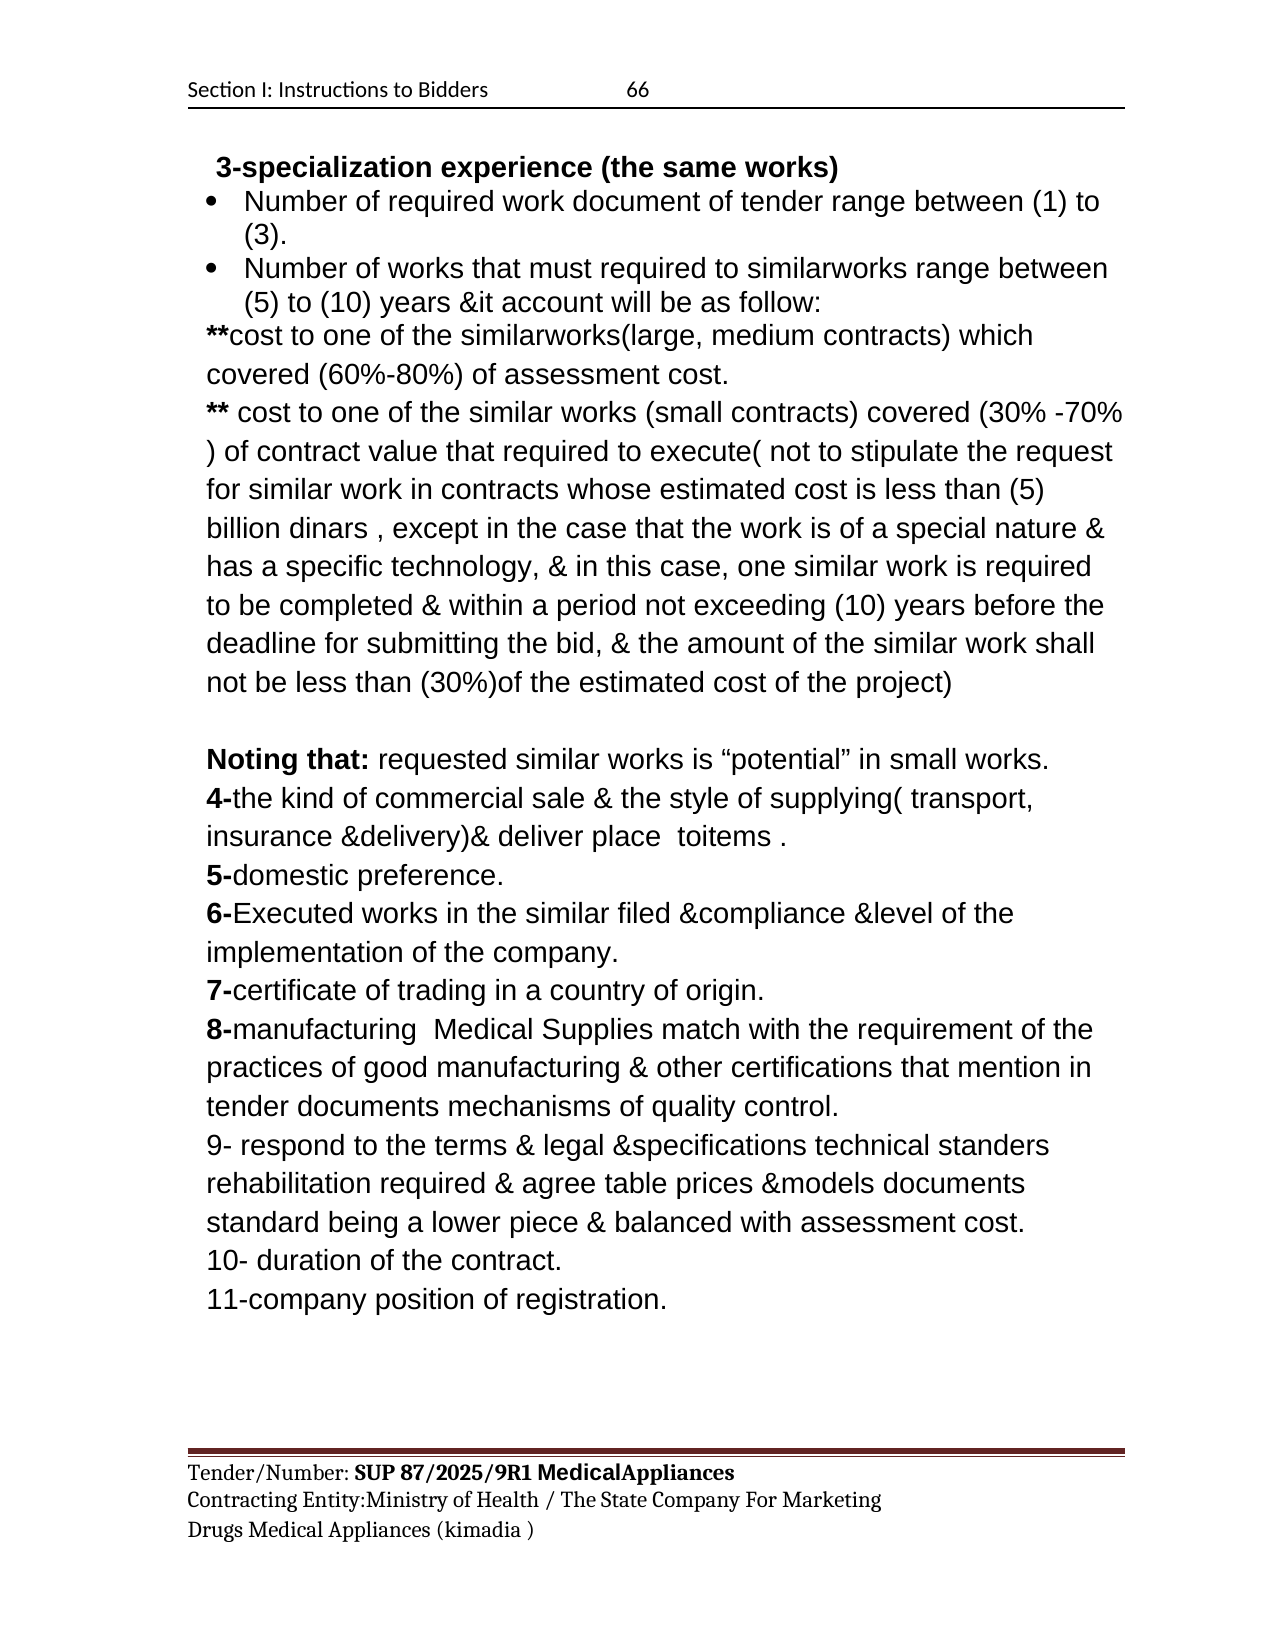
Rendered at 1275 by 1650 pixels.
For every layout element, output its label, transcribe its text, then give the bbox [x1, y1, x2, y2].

text 8-manufacturing Medical Supplies match with the requirement of the practices of good manufacturing & other certifications that mention in tender documents mechanisms of quality control. [206, 1012, 1125, 1122]
text 9- respond to the terms & legal &specifications technical standers rehabilitation required & agree table prices &models documents standard being a lower piece & balanced with assessment cost. [206, 1127, 1125, 1238]
text 7-certificate of trading in a country of origin. [206, 973, 1125, 1007]
text Noting that: requested similar works is “potential” in small works. [206, 742, 1125, 776]
text 11-company position of registration. [206, 1282, 1125, 1315]
text **cost to one of the similarworks(large, medium contracts) which covered (60%-80%) of assessment cost. [206, 318, 1125, 390]
list Number of required work document of tender range between (1) to (3). [206, 183, 1125, 251]
list Number of works that must required to similarworks range between (5) to (10) years &it account will be as follow: [206, 251, 1125, 318]
text ** cost to one of the similar works (small contracts) covered (30% -70% ) of contract value that required to execute( not to stipulate the request for similar work in contracts whose estimated cost is less than (5) billion dinars , except in the case that the work is of a special nature & has a specific technology, & in this case, one similar work is required to be completed & within a period not exceeding (10) years before the deadline for submitting the bid, & the amount of the similar work shall not be less than (30%)of the estimated cost of the project) [206, 395, 1125, 698]
text 5-domestic preference. [206, 858, 1125, 891]
text 6-Executed works in the similar filed &compliance &level of the implementation of the company. [206, 896, 1125, 968]
text 10- duration of the contract. [206, 1243, 1125, 1277]
list 3-specialization experience (the same works) [216, 150, 1125, 183]
text 4-the kind of commercial sale & the style of supplying( transport, insurance &delivery)& deliver place toitems . [206, 781, 1125, 853]
